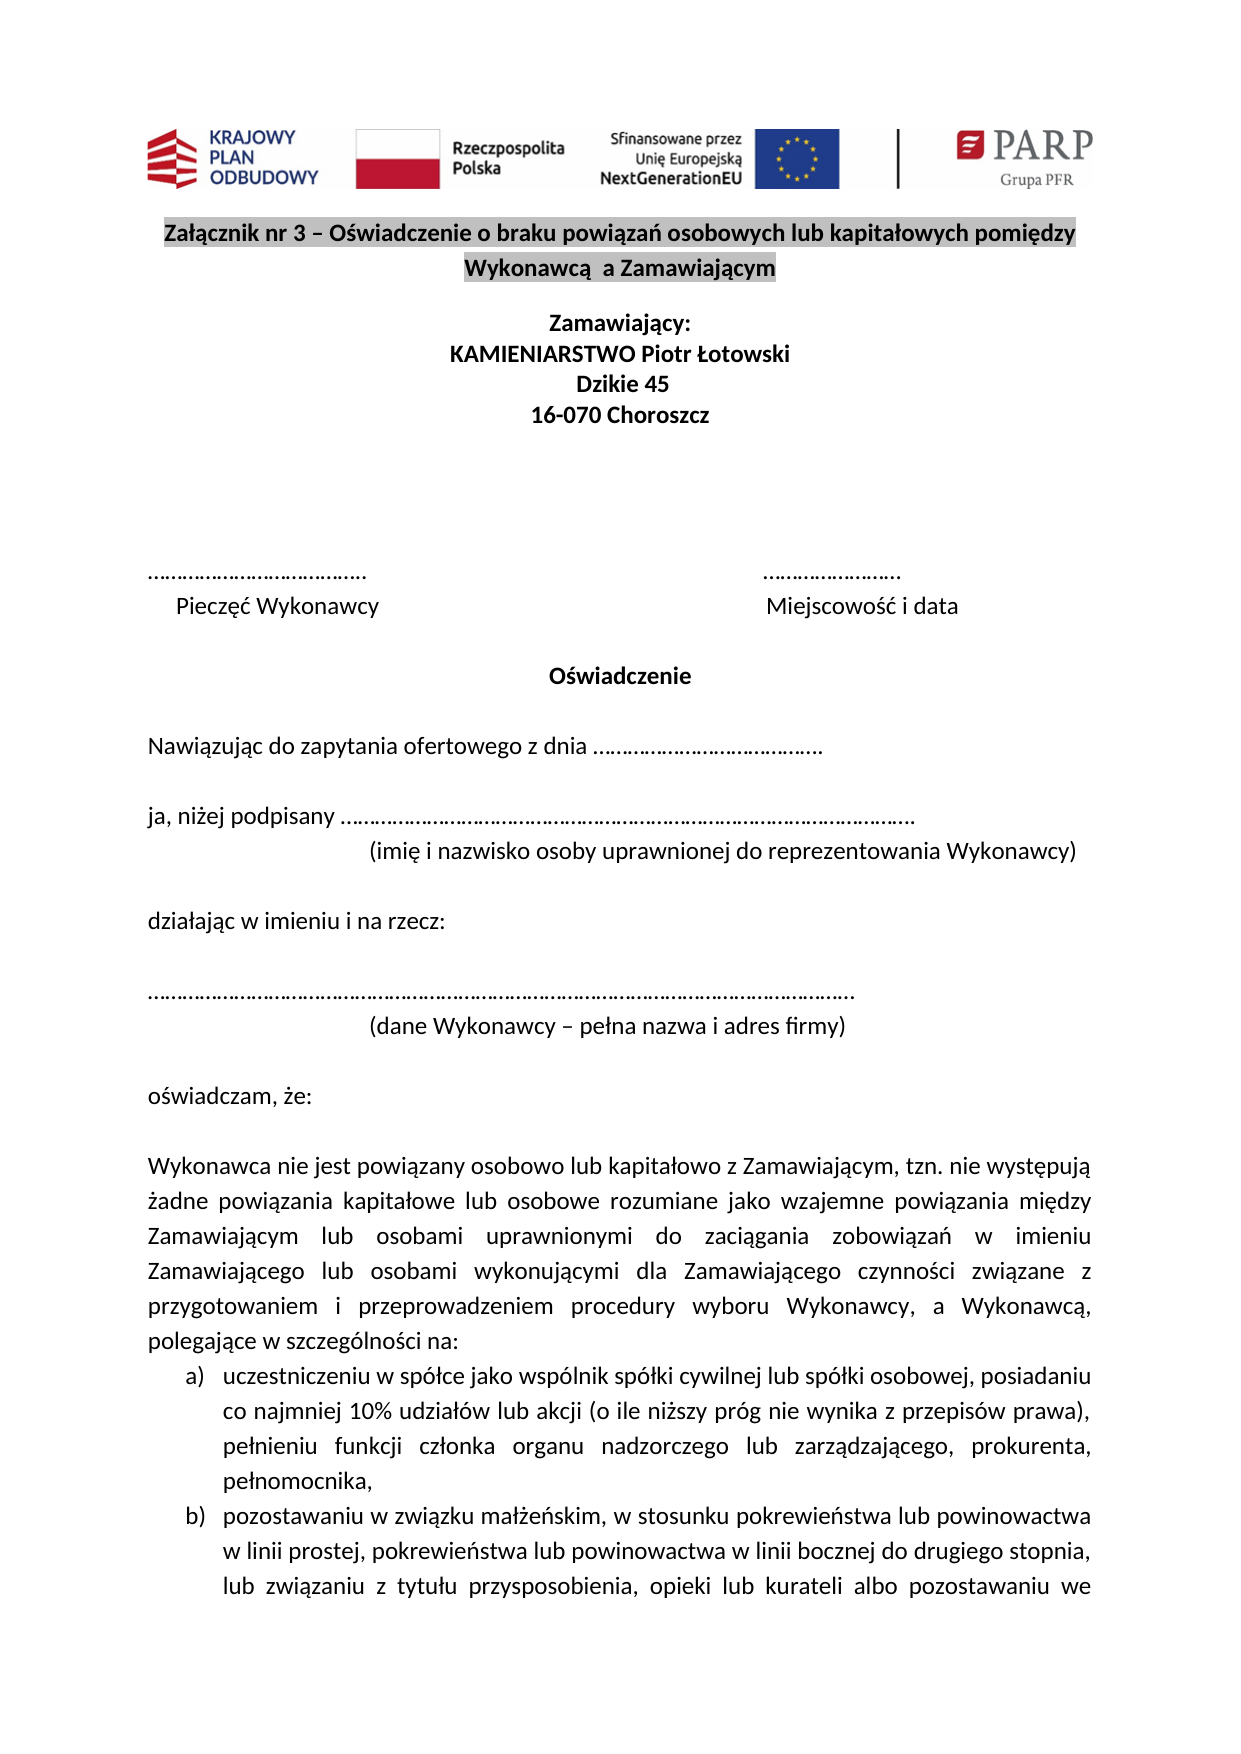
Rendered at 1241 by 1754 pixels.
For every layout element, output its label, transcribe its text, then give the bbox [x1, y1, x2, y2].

list uczestniczeniu w spółce jako wspólnik spółki cywilnej lub spółki osobowej, posiadaniu co najmniej 10% udziałów lub akcji (o ile niższy próg nie wynika z przepisów prawa), pełnieniu funkcji członka organu nadzorczego lub zarządzającego, prokurenta, pełnomocnika, [185, 1360, 1093, 1496]
text Załącznik nr 3 – Oświadczenie o braku powiązań osobowych lub kapitałowych pomiędzy Wykonawcą a Zamawiającym [148, 217, 1093, 282]
text KAMIENIARSTWO Piotr Łotowski [148, 338, 1093, 368]
list Wykonawca nie jest powiązany osobowo lub kapitałowo z Zamawiającym, tzn. nie występują żadne powiązania kapitałowe lub osobowe rozumiane jako wzajemne powiązania między Zamawiającym lub osobami uprawnionymi do zaciągania zobowiązań w imieniu Zamawiającego lub osobami wykonującymi dla Zamawiającego czynności związane z przygotowaniem i przeprowadzeniem procedury wyboru Wykonawcy, a Wykonawcą, polegające w szczególności na: [148, 1150, 1093, 1356]
text 16-070 Choroszcz [148, 399, 1093, 429]
picture [147, 129, 1093, 189]
text Pieczęć Wykonawcy Miejscowość i data [148, 590, 1093, 621]
text ………………………………. ……………………………….. …………………… [148, 520, 1093, 586]
list Oświadczenie [148, 660, 1093, 691]
list (dane Wykonawcy – pełna nazwa i adres firmy) [295, 1010, 1093, 1041]
text Zamawiający: [148, 307, 1093, 338]
list …………………………………………………………………………………………………………… [148, 975, 1093, 1006]
list Nawiązując do zapytania ofertowego z dnia …………………………………. [148, 730, 1093, 761]
list (imię i nazwisko osoby uprawnionej do reprezentowania Wykonawcy) [295, 835, 1093, 866]
list oświadczam, że: [148, 1080, 1093, 1111]
list ja, niżej podpisany ………………………………………………………………………………………. [148, 800, 1093, 831]
list działając w imieniu i na rzecz: [148, 905, 1093, 936]
text Dzikie 45 [148, 368, 1093, 399]
